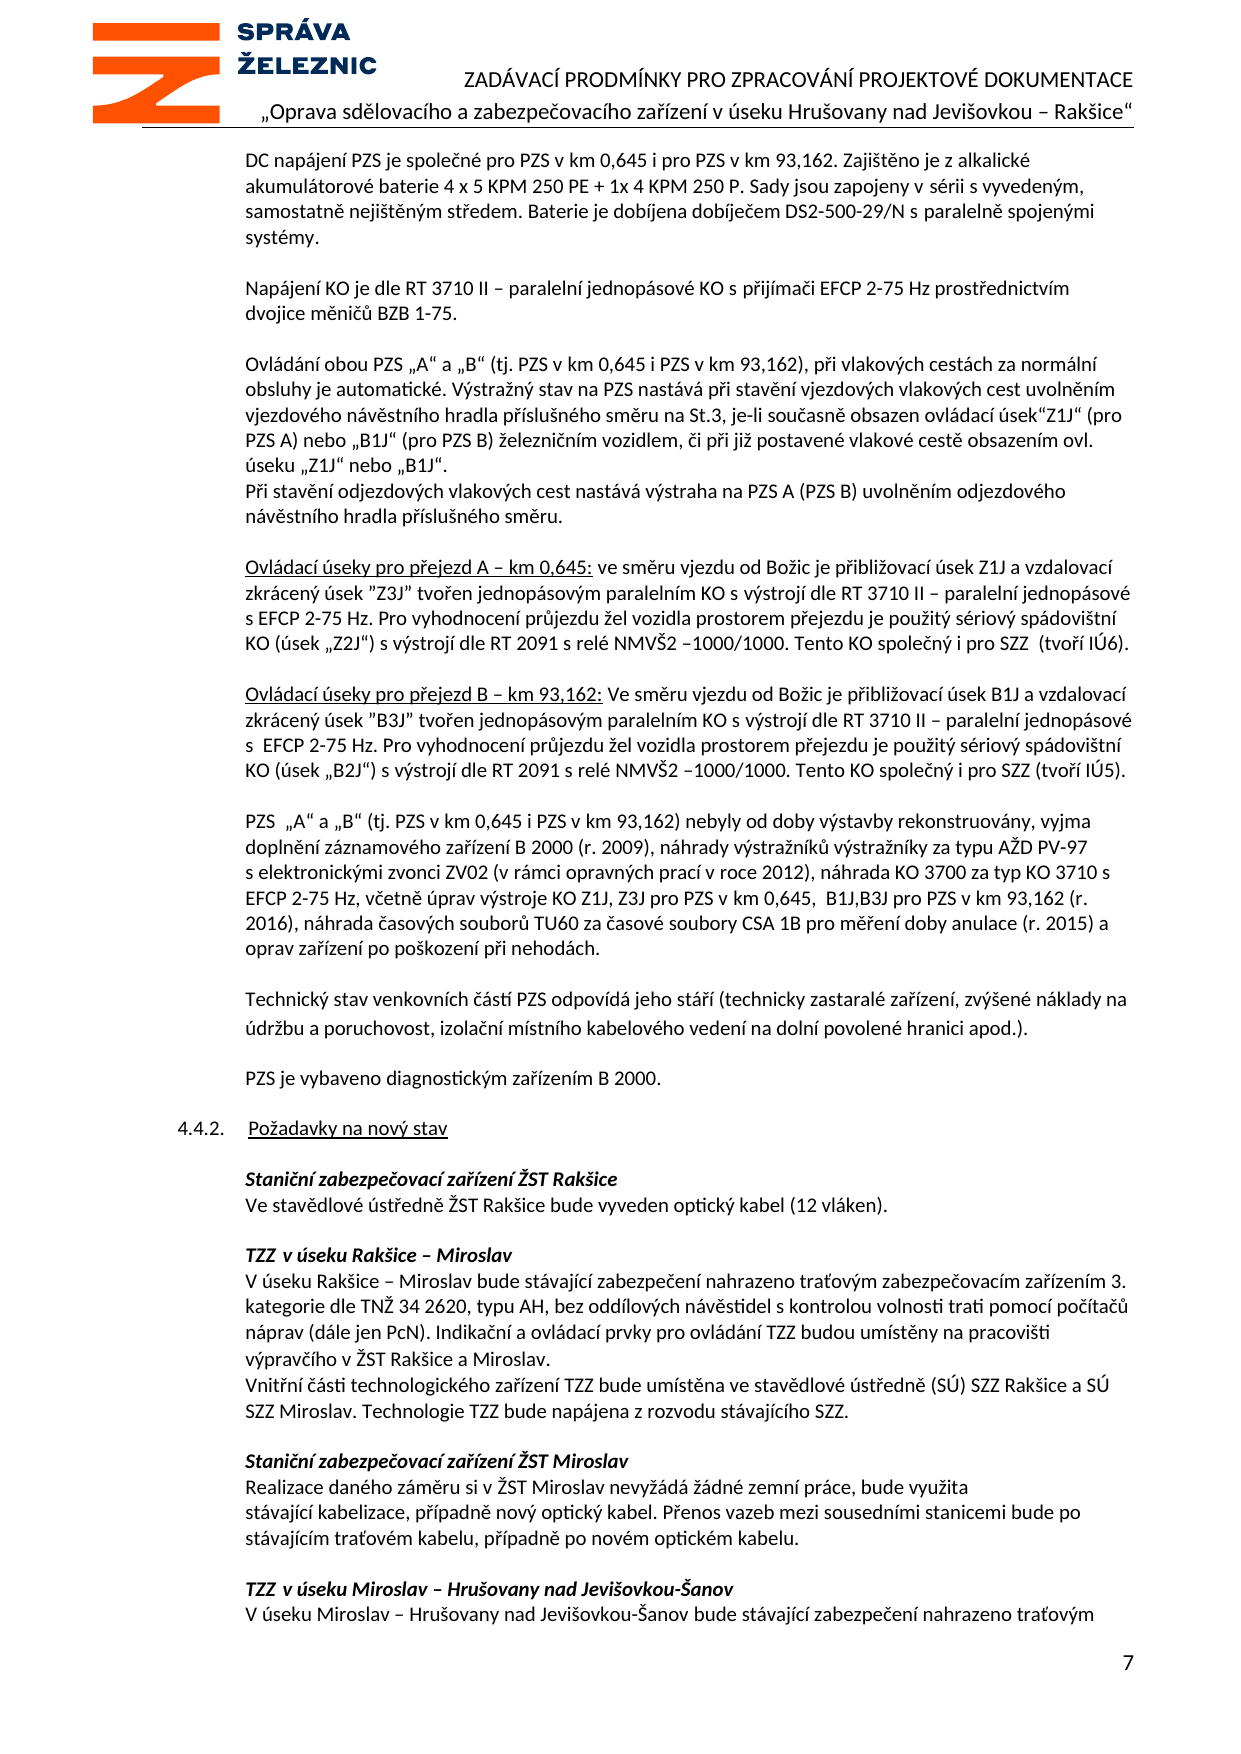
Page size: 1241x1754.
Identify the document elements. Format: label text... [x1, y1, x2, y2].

text Ovládací úseky pro přejezd A – km 0,645: ve směru vjezdu od Božic je přibližovací úsek Z1J a vzdalovací zkrácený úsek ”Z3J” tvořen jednopásovým paralelním KO s výstrojí dle RT 3710 II – paralelní jednopásové s EFCP 2-75 Hz. Pro vyhodnocení průjezdu žel vozidla prostorem přejezdu je použitý sériový spádovištní KO (úsek „Z2J“) s výstrojí dle RT 2091 s relé NMVŠ2 –1000/1000. Tento KO společný i pro SZZ (tvoří IÚ6). [245, 554, 1134, 656]
text Požadavky na nový stav [177, 1116, 1134, 1141]
text Technický stav venkovních částí PZS odpovídá jeho stáří (technicky zastaralé zařízení, zvýšené náklady na údržbu a poruchovost, izolační místního kabelového vedení na dolní povolené hranici apod.). [245, 986, 1134, 1041]
text PZS „A“ a „B“ (tj. PZS v km 0,645 i PZS v km 93,162) nebyly od doby výstavby rekonstruovány, vyjma doplnění záznamového zařízení B 2000 (r. 2009), náhrady výstražníků výstražníky za typu AŽD PV-97 s elektronickými zvonci ZV02 (v rámci opravných prací v roce 2012), náhrada KO 3700 za typ KO 3710 s EFCP 2-75 Hz, včetně úprav výstroje KO Z1J, Z3J pro PZS v km 0,645, B1J,B3J pro PZS v km 93,162 (r. 2016), náhrada časových souborů TU60 za časové soubory CSA 1B pro měření doby anulace (r. 2015) a oprav zařízení po poškození při nehodách. [245, 808, 1134, 961]
text PZS je vybaveno diagnostickým zařízením B 2000. [245, 1066, 1134, 1091]
text Vnitřní části technologického zařízení TZZ bude umístěna ve stavědlové ústředně (SÚ) SZZ Rakšice a SÚ SZZ Miroslav. Technologie TZZ bude napájena z rozvodu stávajícího SZZ. [245, 1372, 1134, 1423]
text Staniční zabezpečovací zařízení ŽST Rakšice Ve stavědlové ústředně ŽST Rakšice bude vyveden optický kabel (12 vláken). [245, 1166, 1134, 1217]
text Napájení KO je dle RT 3710 II – paralelní jednopásové KO s přijímači EFCP 2-75 Hz prostřednictvím dvojice měničů BZB 1-75. [245, 275, 1134, 326]
text Ovládání obou PZS „A“ a „B“ (tj. PZS v km 0,645 i PZS v km 93,162), při vlakových cestách za normální obsluhy je automatické. Výstražný stav na PZS nastává při stavění vjezdových vlakových cest uvolněním vjezdového návěstního hradla příslušného směru na St.3, je-li současně obsazen ovládací úsek“Z1J“ (pro PZS A) nebo „B1J“ (pro PZS B) železničním vozidlem, či při již postavené vlakové cestě obsazením ovl. úseku „Z1J“ nebo „B1J“. Při stavění odjezdových vlakových cest nastává výstraha na PZS A (PZS B) uvolněním odjezdového návěstního hradla příslušného směru. [245, 351, 1134, 529]
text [245, 1576, 1134, 1627]
text TZZ v úseku Rakšice – Miroslav V úseku Rakšice – Miroslav bude stávající zabezpečení nahrazeno traťovým zabezpečovacím zařízením 3. kategorie dle TNŽ 34 2620, typu AH, bez oddílových návěstidel s kontrolou volnosti trati pomocí počítačů náprav (dále jen PcN). Indikační a ovládací prvky pro ovládání TZZ budou umístěny na pracovišti výpravčího v ŽST Rakšice a Miroslav. [245, 1243, 1134, 1372]
text DC napájení PZS je společné pro PZS v km 0,645 i pro PZS v km 93,162. Zajištěno je z alkalické akumulátorové baterie 4 x 5 KPM 250 PE + 1x 4 KPM 250 P. Sady jsou zapojeny v sérii s vyvedeným, samostatně nejištěným středem. Baterie je dobíjena dobíječem DS2-500-29/N s paralelně spojenými systémy. [245, 148, 1134, 249]
text Staniční zabezpečovací zařízení ŽST Miroslav Realizace daného záměru si v ŽST Miroslav nevyžádá žádné zemní práce, bude využita stávající kabelizace, případně nový optický kabel. Přenos vazeb mezi sousedními stanicemi bude po stávajícím traťovém kabelu, případně po novém optickém kabelu. [245, 1449, 1134, 1550]
text Ovládací úseky pro přejezd B – km 93,162: Ve směru vjezdu od Božic je přibližovací úsek B1J a vzdalovací zkrácený úsek ”B3J” tvořen jednopásovým paralelním KO s výstrojí dle RT 3710 II – paralelní jednopásové s EFCP 2-75 Hz. Pro vyhodnocení průjezdu žel vozidla prostorem přejezdu je použitý sériový spádovištní KO (úsek „B2J“) s výstrojí dle RT 2091 s relé NMVŠ2 –1000/1000. Tento KO společný i pro SZZ (tvoří IÚ5). [245, 681, 1134, 783]
